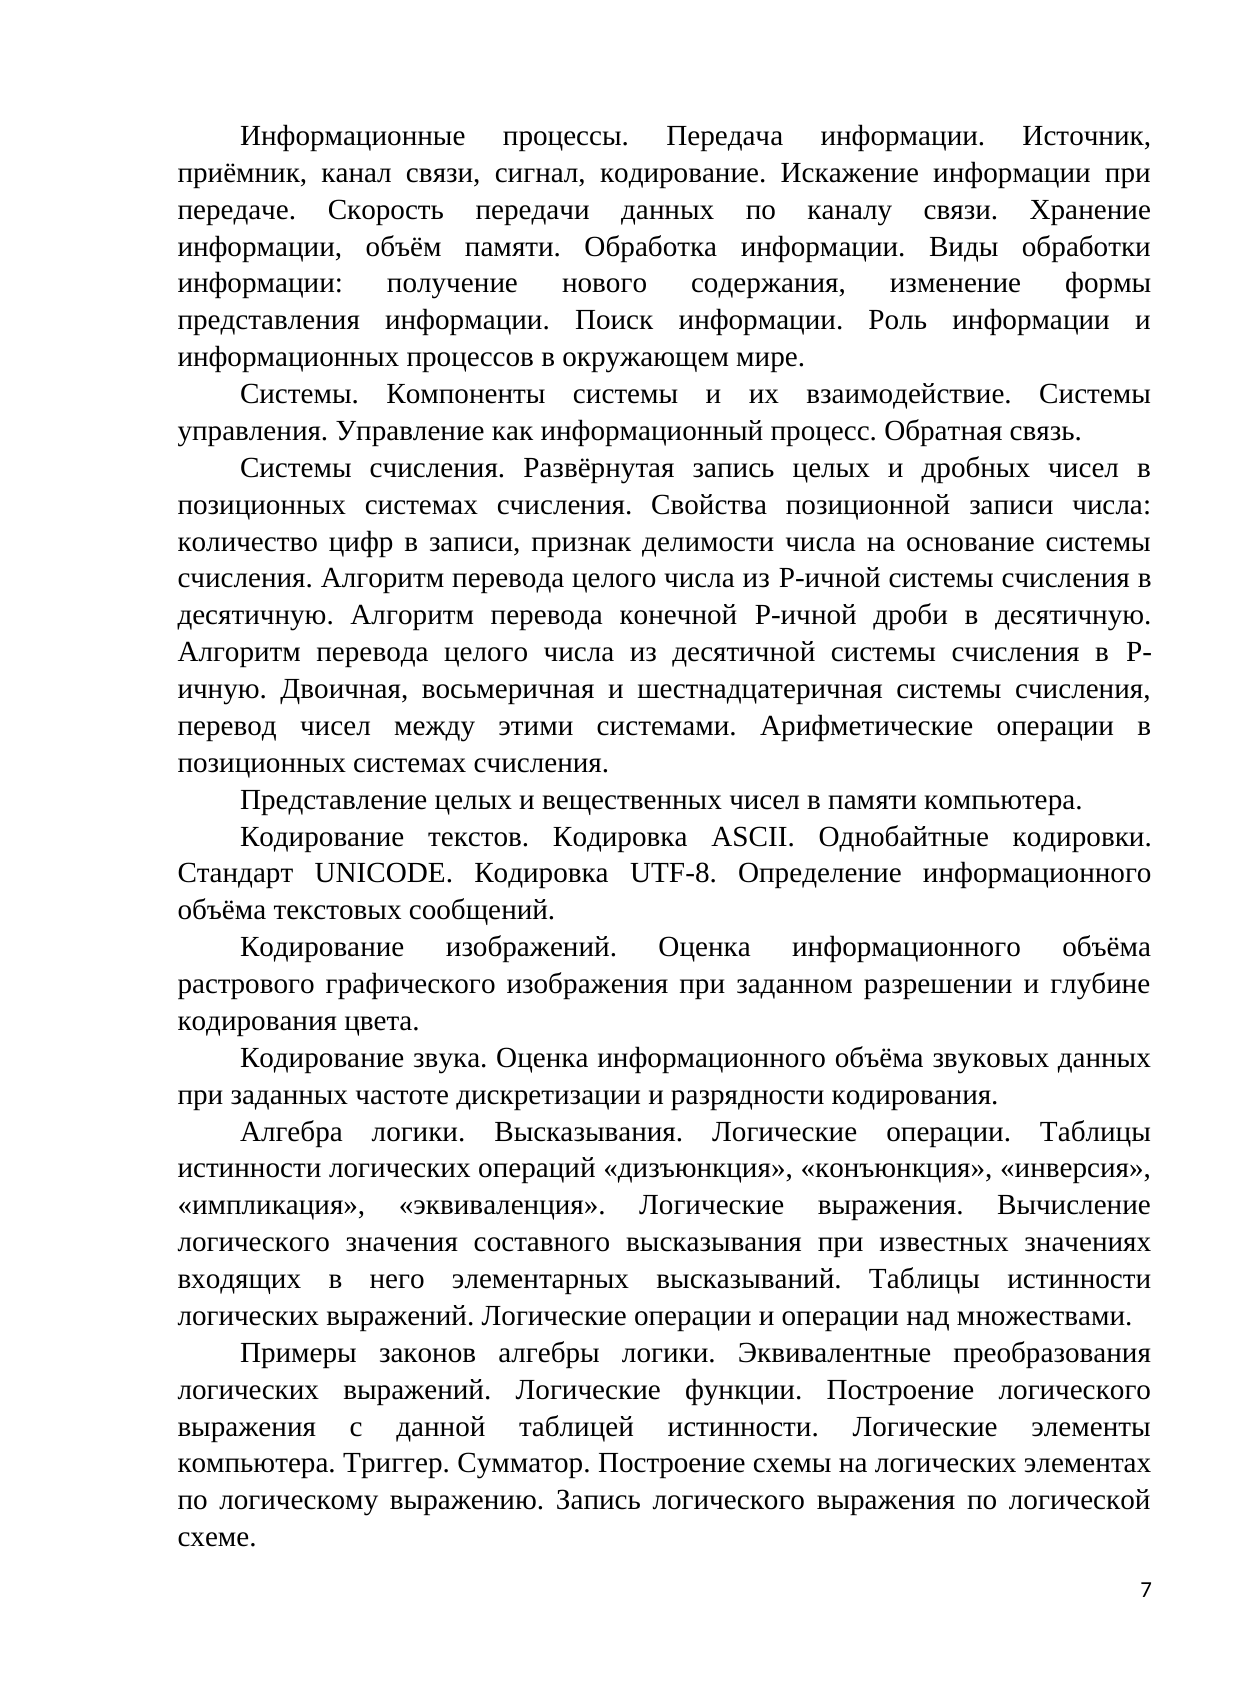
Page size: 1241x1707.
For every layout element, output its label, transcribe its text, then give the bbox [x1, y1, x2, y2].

text Системы счисления. Развёрнутая запись целых и дробных чисел в позиционных системах счисления. Свойства позиционной записи числа: количество цифр в записи, признак делимости числа на основание системы счисления. Алгоритм перевода целого числа из P-ичной системы счисления в десятичную. Алгоритм перевода конечной P-ичной дроби в десятичную. Алгоритм перевода целого числа из десятичной системы счисления в P-ичную. Двоичная, восьмеричная и шестнадцатеричная системы счисления, перевод чисел между этими системами. Арифметические операции в позиционных системах счисления. [177, 450, 1152, 778]
text Алгебра логики. Высказывания. Логические операции. Таблицы истинности логических операций «дизъюнкция», «конъюнкция», «инверсия», «импликация», «эквиваленция». Логические выражения. Вычисление логического значения составного высказывания при известных значениях входящих в него элементарных высказываний. Таблицы истинности логических выражений. Логические операции и операции над множествами. [177, 1114, 1152, 1332]
text Кодирование звука. Оценка информационного объёма звуковых данных при заданных частоте дискретизации и разрядности кодирования. [177, 1040, 1152, 1110]
text Системы. Компоненты системы и их взаимодействие. Системы управления. Управление как информационный процесс. Обратная связь. [177, 376, 1152, 447]
text Информационные процессы. Передача информации. Источник, приёмник, канал связи, сигнал, кодирование. Искажение информации при передаче. Скорость передачи данных по каналу связи. Хранение информации, объём памяти. Обработка информации. Виды обработки информации: получение нового содержания, изменение формы представления информации. Поиск информации. Роль информации и информационных процессов в окружающем мире. [177, 118, 1152, 373]
text Кодирование изображений. Оценка информационного объёма растрового графического изображения при заданном разрешении и глубине кодирования цвета. [177, 929, 1152, 1037]
text Представление целых и вещественных чисел в памяти компьютера. [177, 782, 1152, 815]
text Кодирование текстов. Кодировка ASCII. Однобайтные кодировки. Стандарт UNICODE. Кодировка UTF-8. Определение информационного объёма текстовых сообщений. [177, 819, 1152, 926]
text Примеры законов алгебры логики. Эквивалентные преобразования логических выражений. Логические функции. Построение логического выражения с данной таблицей истинности. Логические элементы компьютера. Триггер. Сумматор. Построение схемы на логических элементах по логическому выражению. Запись логического выражения по логической схеме. [177, 1335, 1152, 1553]
